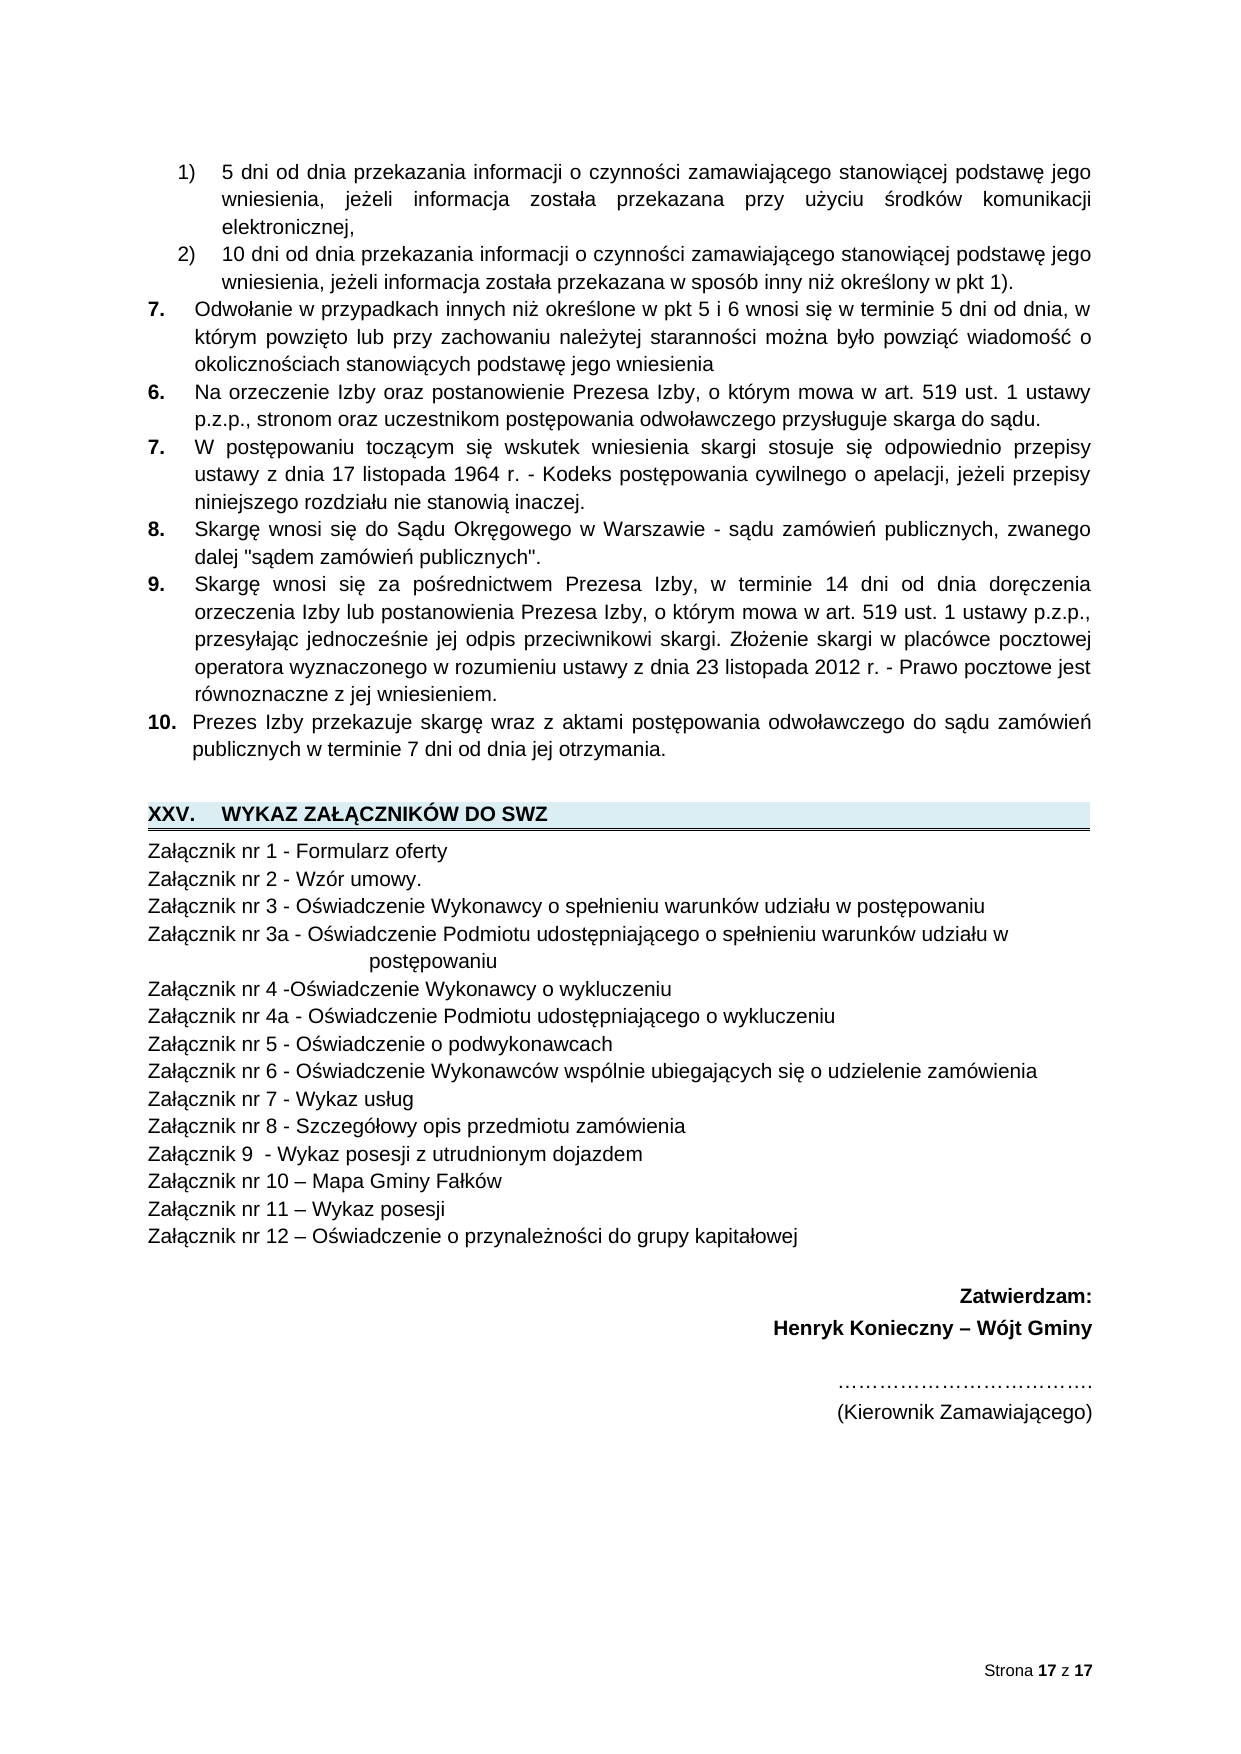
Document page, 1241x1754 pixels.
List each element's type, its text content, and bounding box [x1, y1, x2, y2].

list Skargę wnosi się do Sądu Okręgowego w Warszawie - sądu zamówień publicznych, zwanego dalej "sądem zamówień publicznych". [148, 517, 1092, 568]
list Skargę wnosi się za pośrednictwem Prezesa Izby, w terminie 14 dni od dnia doręczenia orzeczenia Izby lub postanowienia Prezesa Izby, o którym mowa w art. 519 ust. 1 ustawy p.z.p., przesyłając jednocześnie jej odpis przeciwnikowi skargi. Złożenie skargi w placówce pocztowej operatora wyznaczonego w rozumieniu ustawy z dnia 23 listopada 2012 r. - Prawo pocztowe jest równoznaczne z jej wniesieniem. [148, 572, 1092, 706]
text Załącznik nr 12 – Oświadczenie o przynależności do grupy kapitałowej [148, 1224, 1092, 1248]
text Henryk Konieczny – Wójt Gminy [148, 1316, 1092, 1340]
text (Kierownik Zamawiającego) [148, 1400, 1092, 1424]
list Na orzeczenie Izby oraz postanowienie Prezesa Izby, o którym mowa w art. 519 ust. 1 ustawy p.z.p., stronom oraz uczestnikom postępowania odwoławczego przysługuje skarga do sądu. [148, 379, 1092, 431]
text Załącznik nr 10 – Mapa Gminy Fałków [148, 1169, 1092, 1193]
text Załącznik 9 - Wykaz posesji z utrudnionym dojazdem [148, 1141, 1092, 1165]
text Załącznik nr 2 - Wzór umowy. [148, 866, 1092, 890]
text Załącznik nr 4 -Oświadczenie Wykonawcy o wykluczeniu [148, 976, 1092, 1000]
text Załącznik nr 1 - Formularz oferty [148, 839, 1092, 863]
text 2) 10 dni od dnia przekazania informacji o czynności zamawiającego stanowiącej podstawę jego wniesienia, jeżeli informacja została przekazana w sposób inny niż określony w pkt 1). [177, 242, 1092, 293]
text 7. Odwołanie w przypadkach innych niż określone w pkt 5 i 6 wnosi się w terminie 5 dni od dnia, w którym powzięto lub przy zachowaniu należytej staranności można było powziąć wiadomość o okolicznościach stanowiących podstawę jego wniesienia [148, 297, 1092, 376]
text Zatwierdzam: [148, 1284, 1092, 1308]
text Załącznik nr 4a - Oświadczenie Podmiotu udostępniającego o wykluczeniu [148, 1004, 1092, 1028]
list Prezes Izby przekazuje skargę wraz z aktami postępowania odwoławczego do sądu zamówień publicznych w terminie 7 dni od dnia jej otrzymania. [148, 709, 1092, 761]
text Załącznik nr 11 – Wykaz posesji [148, 1196, 1092, 1220]
list WYKAZ ZAŁĄCZNIKÓW DO SWZ [148, 802, 1090, 828]
text ………………………………. [148, 1368, 1092, 1392]
text Załącznik nr 8 - Szczegółowy opis przedmiotu zamówienia [148, 1114, 1092, 1138]
text 1) 5 dni od dnia przekazania informacji o czynności zamawiającego stanowiącej podstawę jego wniesienia, jeżeli informacja została przekazana przy użyciu środków komunikacji elektronicznej, [177, 159, 1092, 238]
text Załącznik nr 3 - Oświadczenie Wykonawcy o spełnieniu warunków udziału w postępowaniu [148, 894, 1092, 918]
text Załącznik nr 7 - Wykaz usług [148, 1086, 1092, 1110]
list W postępowaniu toczącym się wskutek wniesienia skargi stosuje się odpowiednio przepisy ustawy z dnia 17 listopada 1964 r. - Kodeks postępowania cywilnego o apelacji, jeżeli przepisy niniejszego rozdziału nie stanowią inaczej. [148, 434, 1092, 513]
text Załącznik nr 6 - Oświadczenie Wykonawców wspólnie ubiegających się o udzielenie zamówienia [148, 1059, 1092, 1083]
text Załącznik nr 3a - Oświadczenie Podmiotu udostępniającego o spełnieniu warunków udziału w postępowaniu [148, 921, 1092, 973]
text Załącznik nr 5 - Oświadczenie o podwykonawcach [148, 1031, 1092, 1055]
